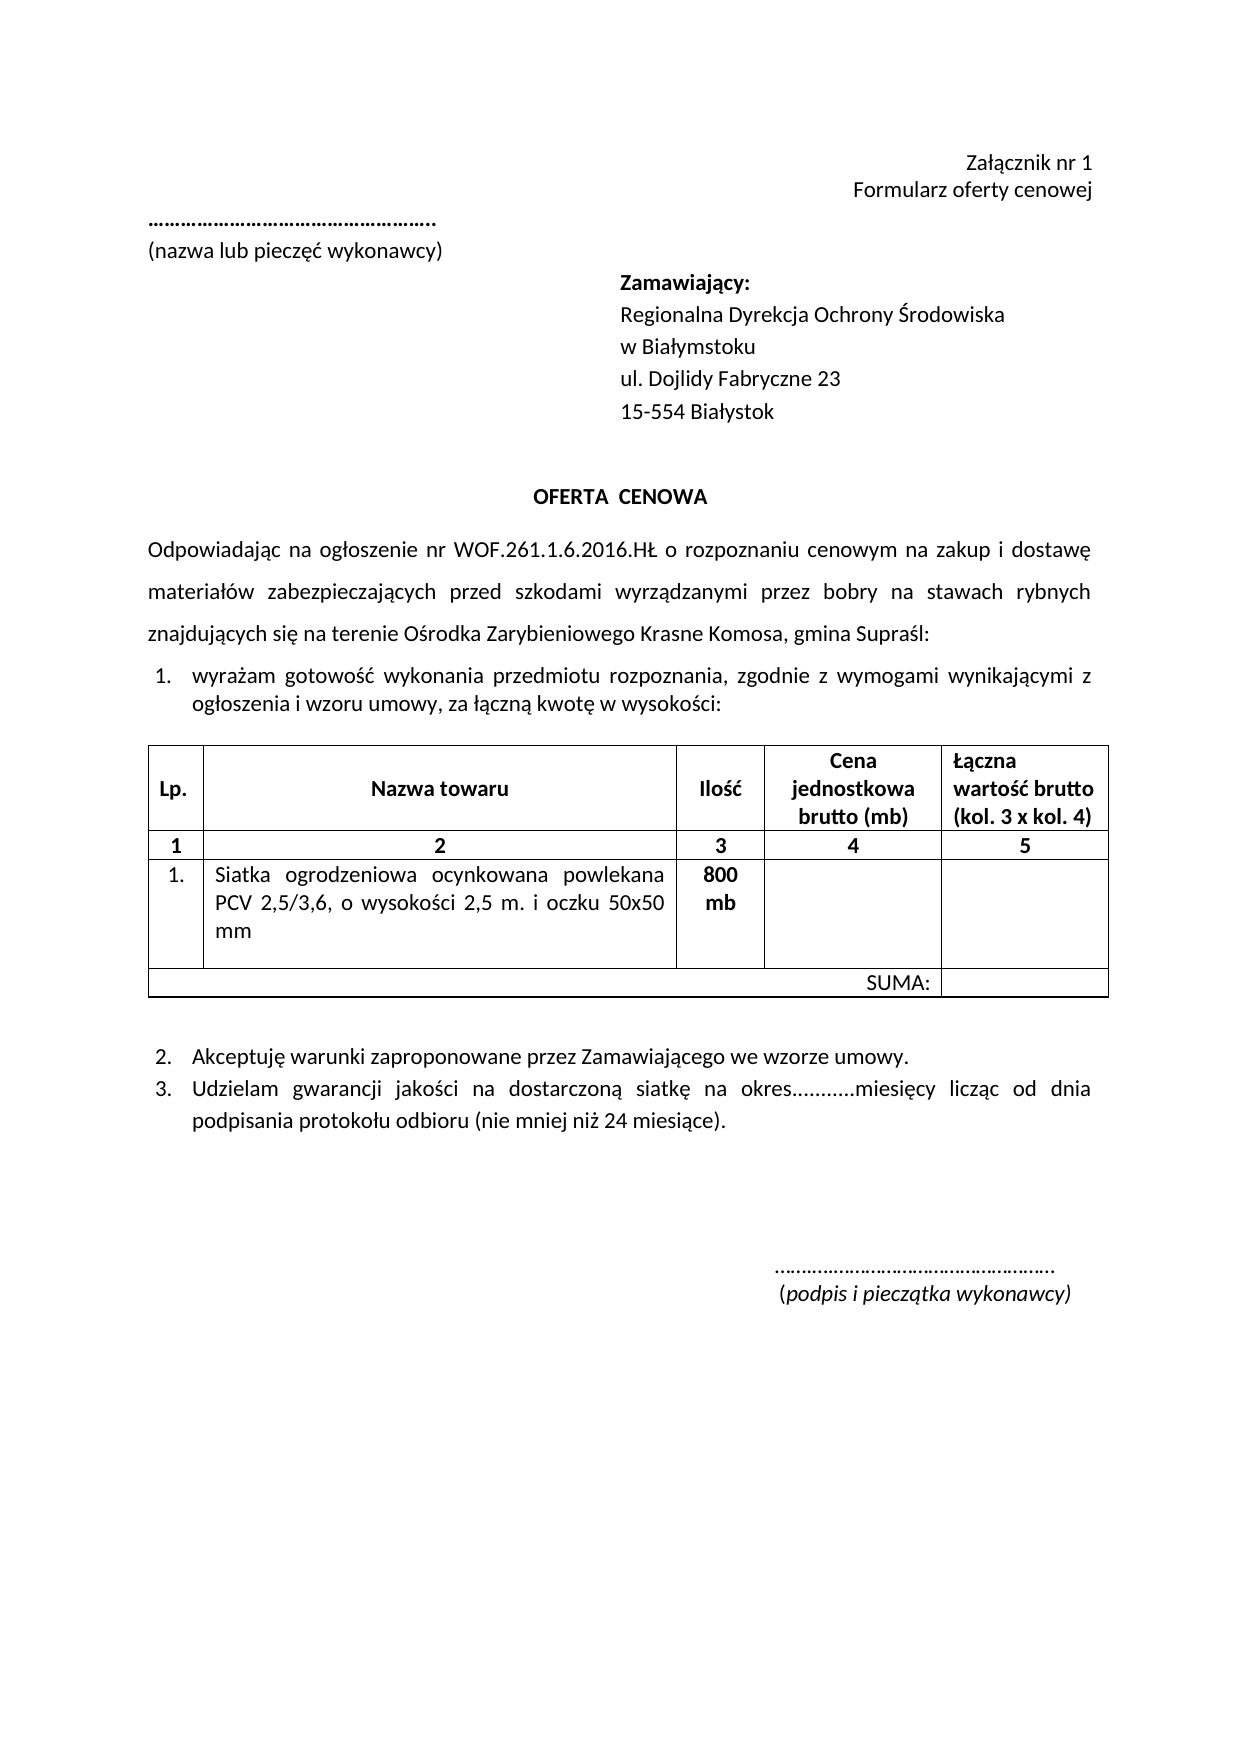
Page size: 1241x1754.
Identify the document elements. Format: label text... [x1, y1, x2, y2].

text Regionalna Dyrekcja Ochrony Środowiska [620, 300, 1093, 328]
text Zamawiający: [516, 268, 1093, 296]
text OFERTA CENOWA [148, 482, 1093, 510]
table_cell [942, 860, 1108, 967]
table_cell SUMA: [149, 969, 941, 996]
text Załącznik nr 1 [148, 148, 1093, 176]
text (podpis i pieczątka wykonawcy) [738, 1279, 1093, 1307]
table_cell 3 [677, 831, 764, 859]
text Odpowiadając na ogłoszenie nr WOF.261.1.6.2016.HŁ o rozpoznaniu cenowym na zakup i dostawę materiałów zabezpieczających przed szkodami wyrządzanymi przez bobry na stawach rybnych znajdujących się na terenie Ośrodka Zarybieniowego Krasne Komosa, gmina Supraśl: [148, 535, 1093, 647]
text (nazwa lub pieczęć wykonawcy) [148, 236, 1093, 264]
table_cell Siatka ogrodzeniowa ocynkowana powlekana PCV 2,5/3,6, o wysokości 2,5 m. i oczku 50x50 mm [204, 860, 676, 967]
text …………………………………………….. [148, 204, 1093, 232]
table_cell 1 [149, 831, 203, 859]
text Formularz oferty cenowej [148, 176, 1093, 204]
table_cell [765, 860, 941, 967]
text w Białymstoku [620, 332, 1093, 360]
table_cell 800 mb [677, 860, 764, 967]
table_header Lp. [149, 746, 203, 830]
text ul. Dojlidy Fabryczne 23 [620, 364, 1093, 393]
table_cell 4 [765, 831, 941, 859]
table_header Ilość [677, 746, 764, 830]
list wyrażam gotowość wykonania przedmiotu rozpoznania, zgodnie z wymogami wynikającymi z ogłoszenia i wzoru umowy, za łączną kwotę w wysokości: [154, 661, 1093, 717]
table_header Łączna wartość brutto (kol. 3 x kol. 4) [942, 746, 1108, 830]
table_header Cena jednostkowa brutto (mb) [765, 746, 941, 830]
table_header Nazwa towaru [204, 746, 676, 830]
text 15-554 Białystok [620, 397, 1093, 425]
table_cell 2 [204, 831, 676, 859]
table_cell 1. [149, 860, 203, 967]
table_cell 5 [942, 831, 1108, 859]
list Udzielam gwarancji jakości na dostarczoną siatkę na okres...........miesięcy licząc od dnia podpisania protokołu odbioru (nie mniej niż 24 miesiące). [155, 1074, 1093, 1134]
table_cell [942, 969, 1108, 996]
list Akceptuję warunki zaproponowane przez Zamawiającego we wzorze umowy. [155, 1042, 1093, 1070]
text …….….…………………………………… [148, 1251, 1093, 1279]
